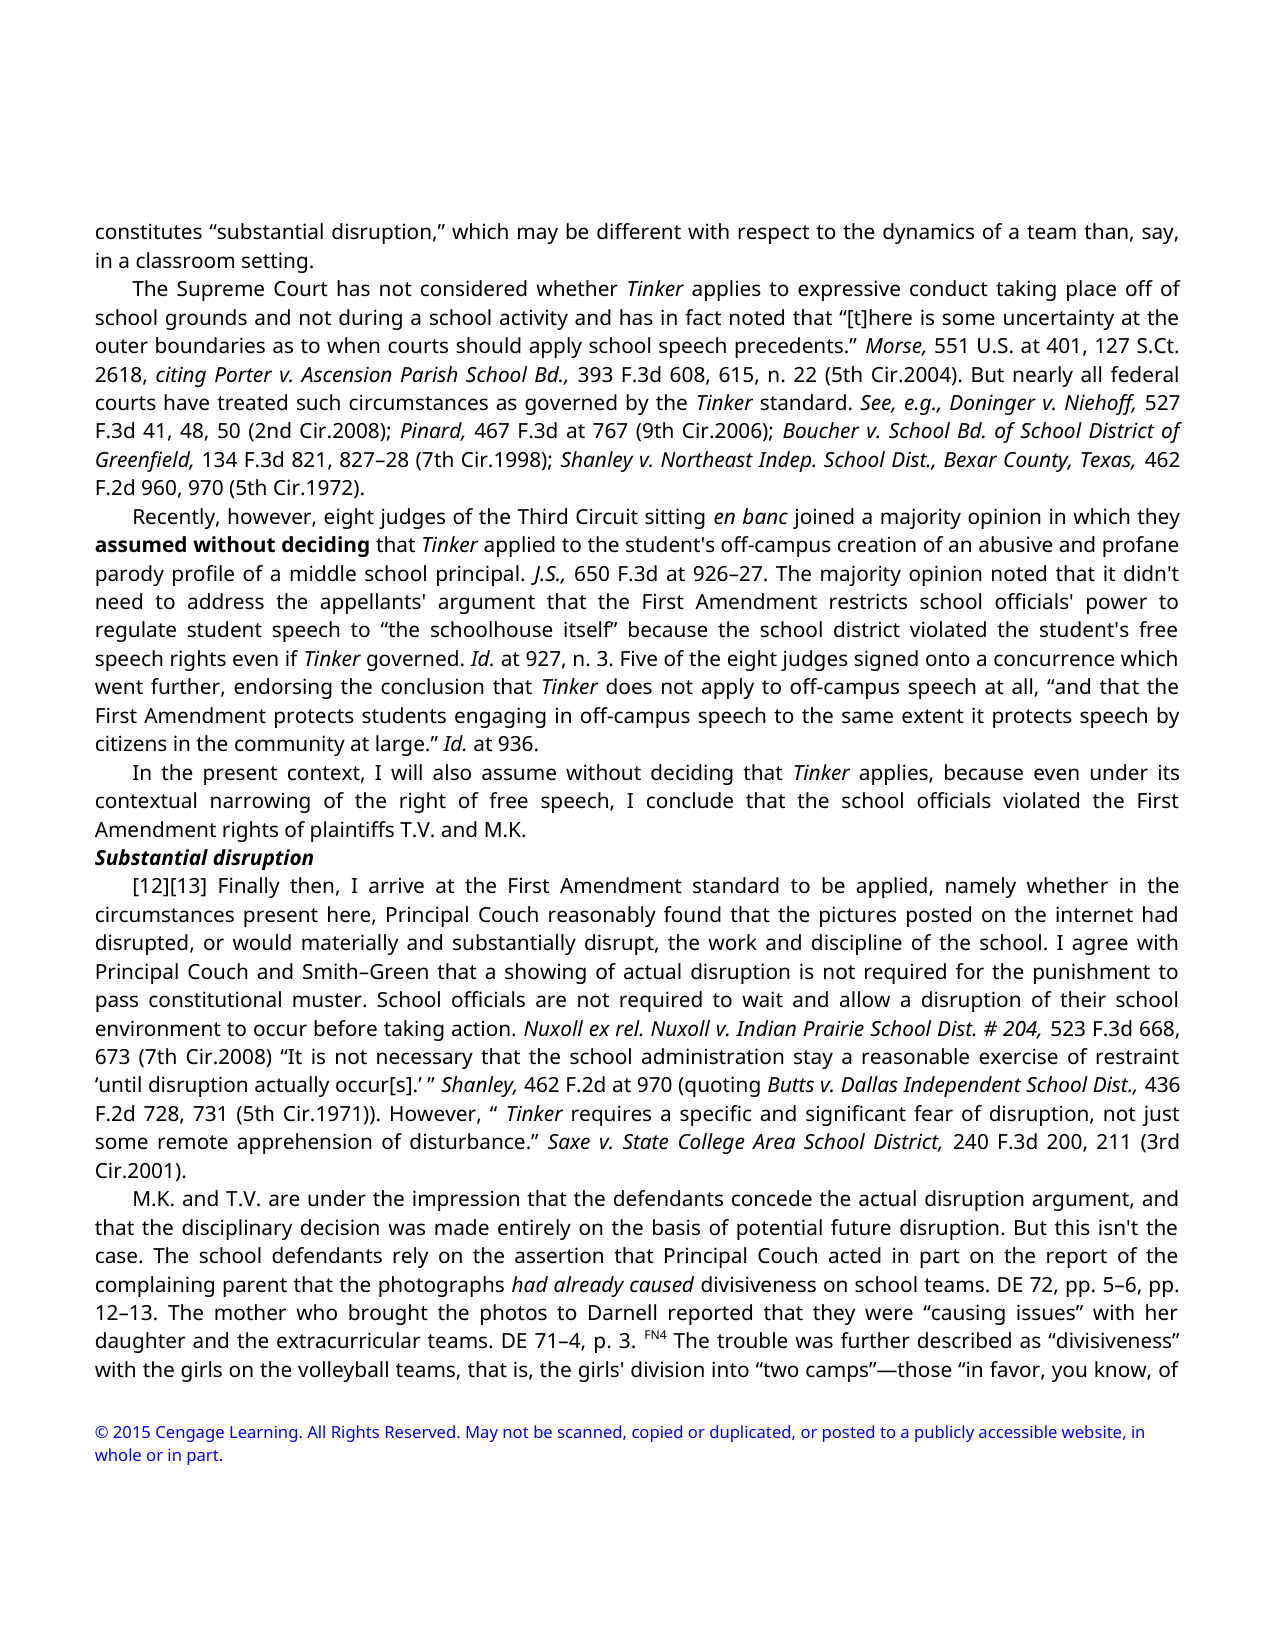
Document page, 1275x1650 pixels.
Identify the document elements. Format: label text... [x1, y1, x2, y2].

text Recently, however, eight judges of the Third Circuit sitting en banc joined a majority opinion in which they assumed without deciding that Tinker applied to the student's off-campus creation of an abusive and profane parody profile of a middle school principal. J.S., 650 F.3d at 926–27. The majority opinion noted that it didn't need to address the appellants' argument that the First Amendment restricts school officials' power to regulate student speech to “the schoolhouse itself” because the school district violated the student's free speech rights even if Tinker governed. Id. at 927, n. 3. Five of the eight judges signed onto a concurrence which went further, endorsing the conclusion that Tinker does not apply to off-campus speech at all, “and that the First Amendment protects students engaging in off-campus speech to the same extent it protects speech by citizens in the community at large.” Id. at 936. [94, 502, 1181, 758]
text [94, 1184, 1181, 1383]
text The Supreme Court has not considered whether Tinker applies to expressive conduct taking place off of school grounds and not during a school activity and has in fact noted that “[t]here is some uncertainty at the outer boundaries as to when courts should apply school speech precedents.” Morse, 551 U.S. at 401, 127 S.Ct. 2618, citing Porter v. Ascension Parish School Bd., 393 F.3d 608, 615, n. 22 (5th Cir.2004). But nearly all federal courts have treated such circumstances as governed by the Tinker standard. See, e.g., Doninger v. Niehoff, 527 F.3d 41, 48, 50 (2nd Cir.2008); Pinard, 467 F.3d at 767 (9th Cir.2006); Boucher v. School Bd. of School District of Greenfield, 134 F.3d 821, 827–28 (7th Cir.1998); Shanley v. Northeast Indep. School Dist., Bexar County, Texas, 462 F.2d 960, 970 (5th Cir.1972). [94, 274, 1181, 502]
text Substantial disruption [94, 843, 1181, 872]
text [12][13] Finally then, I arrive at the First Amendment standard to be applied, namely whether in the circumstances present here, Principal Couch reasonably found that the pictures posted on the internet had disrupted, or would materially and substantially disrupt, the work and discipline of the school. I agree with Principal Couch and Smith–Green that a showing of actual disruption is not required for the punishment to pass constitutional muster. School officials are not required to wait and allow a disruption of their school environment to occur before taking action. Nuxoll ex rel. Nuxoll v. Indian Prairie School Dist. # 204, 523 F.3d 668, 673 (7th Cir.2008) “It is not necessary that the school administration stay a reasonable exercise of restraint ‘until disruption actually occur[s].’ ” Shanley, 462 F.2d at 970 (quoting Butts v. Dallas Independent School Dist., 436 F.2d 728, 731 (5th Cir.1971)). However, “ Tinker requires a specific and significant fear of disruption, not just some remote apprehension of disturbance.” Saxe v. State College Area School District, 240 F.3d 200, 211 (3rd Cir.2001). [94, 872, 1181, 1184]
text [94, 217, 1181, 274]
text In the present context, I will also assume without deciding that Tinker applies, because even under its contextual narrowing of the right of free speech, I conclude that the school officials violated the First Amendment rights of plaintiffs T.V. and M.K. [94, 758, 1181, 843]
